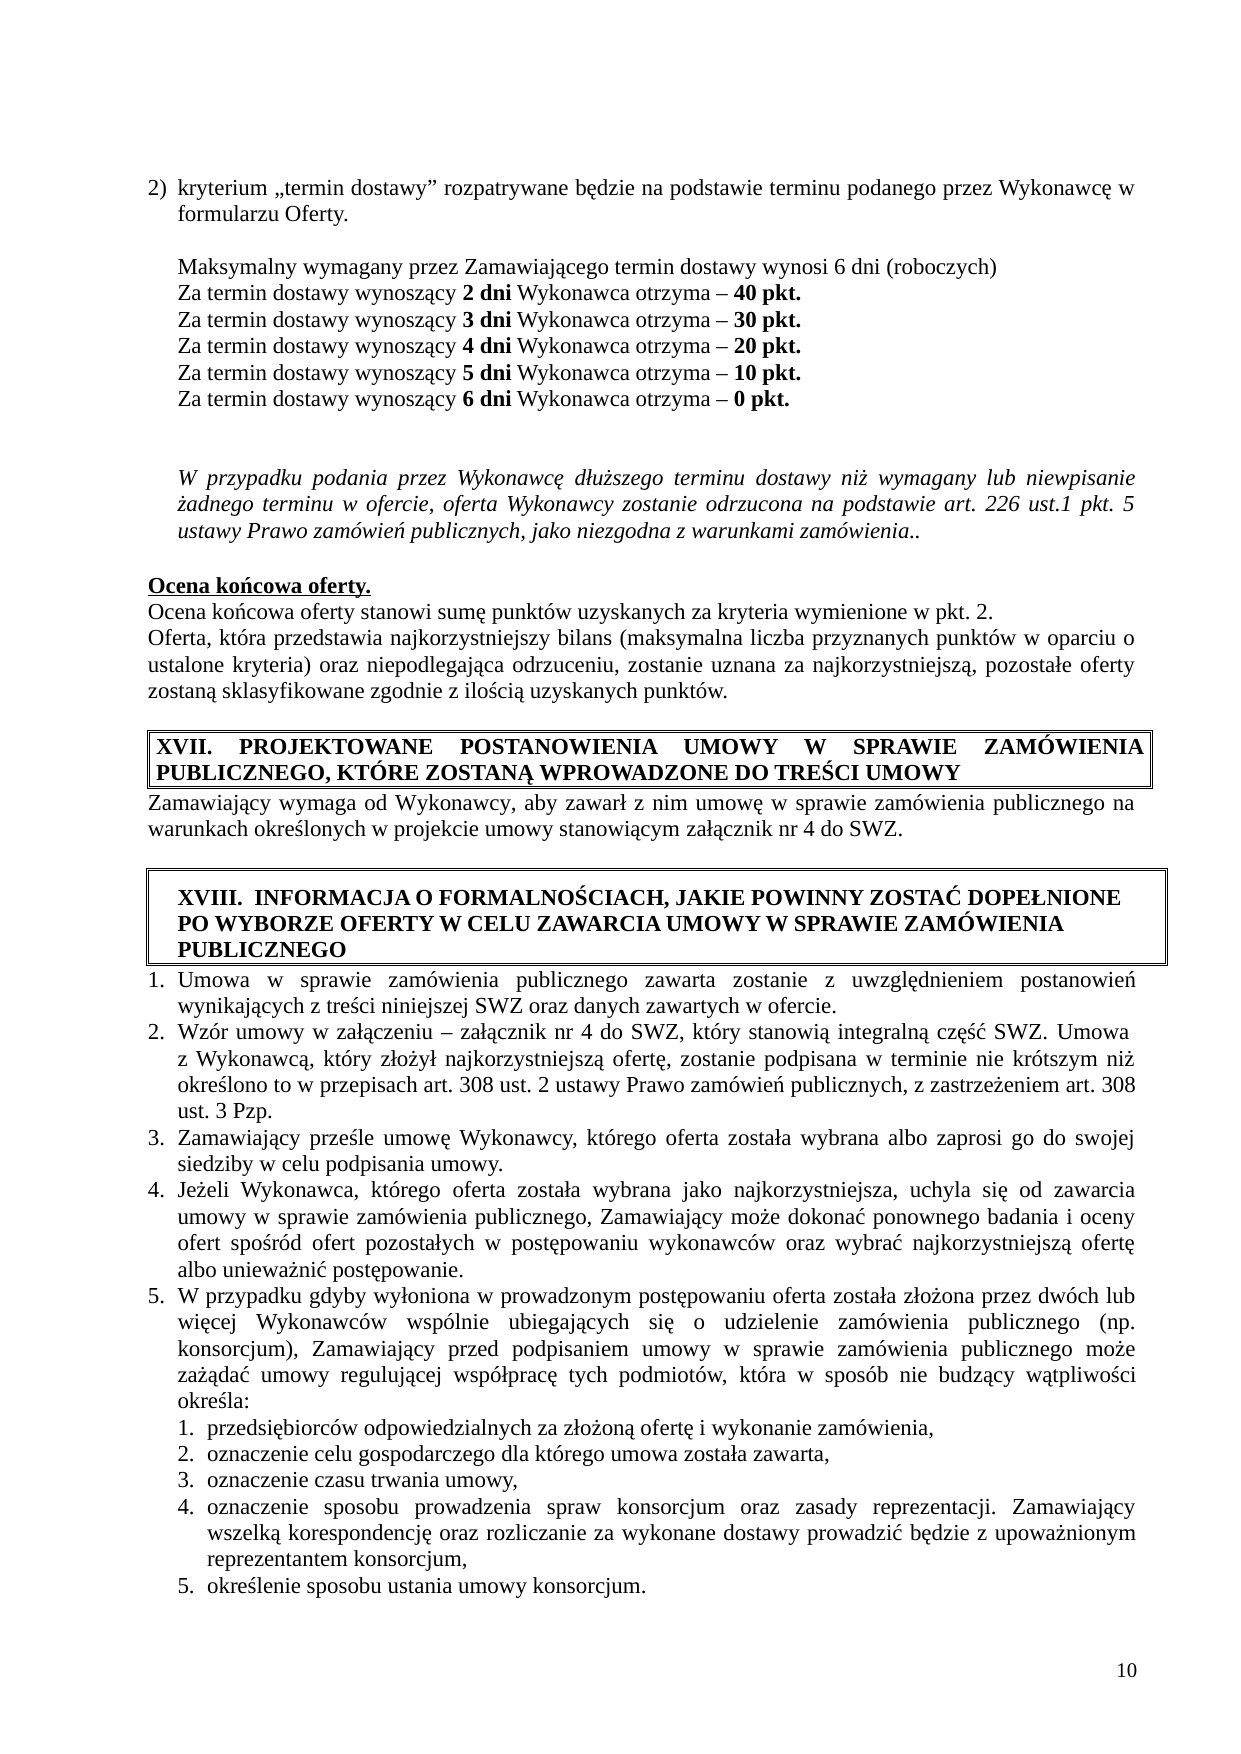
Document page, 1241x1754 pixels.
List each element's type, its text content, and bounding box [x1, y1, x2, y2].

text Maksymalny wymagany przez Zamawiającego termin dostawy wynosi 6 dni (roboczych) [177, 253, 1137, 279]
list określenie sposobu ustania umowy konsorcjum. [177, 1572, 1137, 1598]
list przedsiębiorców odpowiedzialnych za złożoną ofertę i wykonanie zamówienia, [177, 1414, 1137, 1440]
list Jeżeli Wykonawca, którego oferta została wybrana jako najkorzystniejsza, uchyla się od zawarcia umowy w sprawie zamówienia publicznego, Zamawiający może dokonać ponownego badania i oceny ofert spośród ofert pozostałych w postępowaniu wykonawców oraz wybrać najkorzystniejszą ofertę albo unieważnić postępowanie. [148, 1177, 1137, 1282]
text Ocena końcowa oferty stanowi sumę punktów uzyskanych za kryteria wymienione w pkt. 2. [148, 598, 1137, 624]
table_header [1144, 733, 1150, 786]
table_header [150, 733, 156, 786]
list Umowa w sprawie zamówienia publicznego zawarta zostanie z uwzględnieniem postanowień wynikających z treści niniejszej SWZ oraz danych zawartych w ofercie. [148, 966, 1137, 1018]
text Za termin dostawy wynoszący 6 dni Wykonawca otrzyma – 0 pkt. [177, 385, 1137, 411]
list Zamawiający prześle umowę Wykonawcy, którego oferta została wybrana albo zaprosi go do swojej siedziby w celu podpisania umowy. [148, 1124, 1137, 1177]
list oznaczenie celu gospodarczego dla którego umowa została zawarta, [177, 1440, 1137, 1466]
list oznaczenie czasu trwania umowy, [177, 1466, 1137, 1493]
list oznaczenie sposobu prowadzenia spraw konsorcjum oraz zasady reprezentacji. Zamawiający wszelką korespondencję oraz rozliczanie za wykonane dostawy prowadzić będzie z upoważnionym reprezentantem konsorcjum, [177, 1493, 1137, 1572]
text Zamawiający wymaga od Wykonawcy, aby zawarł z nim umowę w sprawie zamówienia publicznego na warunkach określonych w projekcie umowy stanowiącym załącznik nr 4 do SWZ. [148, 789, 1137, 842]
text Ocena końcowa oferty. [148, 572, 1137, 598]
text Za termin dostawy wynoszący 4 dni Wykonawca otrzyma – 20 pkt. [177, 332, 1137, 358]
text Za termin dostawy wynoszący 3 dni Wykonawca otrzyma – 30 pkt. [177, 306, 1137, 332]
text Za termin dostawy wynoszący 5 dni Wykonawca otrzyma – 10 pkt. [177, 358, 1137, 385]
table_header XVIII. INFORMACJA O FORMALNOŚCIACH, JAKIE POWINNY ZOSTAĆ DOPEŁNIONE PO WYBORZE OFERTY W CELU ZAWARCIA UMOWY W SPRAWIE ZAMÓWIENIA PUBLICZNEGO [149, 871, 1165, 963]
text W przypadku podania przez Wykonawcę dłuższego terminu dostawy niż wymagany lub niewpisanie żadnego terminu w ofercie, oferta Wykonawcy zostanie odrzucona na podstawie art. 226 ust.1 pkt. 5 ustawy Prawo zamówień publicznych, jako niezgodna z warunkami zamówienia.. [177, 464, 1137, 543]
text Oferta, która przedstawia najkorzystniejszy bilans (maksymalna liczba przyznanych punktów w oparciu o ustalone kryteria) oraz niepodlegająca odrzuceniu, zostanie uznana za najkorzystniejszą, pozostałe oferty zostaną sklasyfikowane zgodnie z ilością uzyskanych punktów. [148, 624, 1137, 703]
text Za termin dostawy wynoszący 2 dni Wykonawca otrzyma – 40 pkt. [177, 279, 1137, 306]
list kryterium „termin dostawy” rozpatrywane będzie na podstawie terminu podanego przez Wykonawcę w formularzu Oferty. [148, 174, 1137, 227]
list W przypadku gdyby wyłoniona w prowadzonym postępowaniu oferta została złożona przez dwóch lub więcej Wykonawców wspólnie ubiegających się o udzielenie zamówienia publicznego (np. konsorcjum), Zamawiający przed podpisaniem umowy w sprawie zamówienia publicznego może zażądać umowy regulującej współpracę tych podmiotów, która w sposób nie budzący wątpliwości określa: [148, 1282, 1137, 1414]
list Wzór umowy w załączeniu – załącznik nr 4 do SWZ, który stanowią integralną część SWZ. Umowa z Wykonawcą, który złożył najkorzystniejszą ofertę, zostanie podpisana w terminie nie krótszym niż określono to w przepisach art. 308 ust. 2 ustawy Prawo zamówień publicznych, z zastrzeżeniem art. 308 ust. 3 Pzp. [148, 1018, 1137, 1124]
